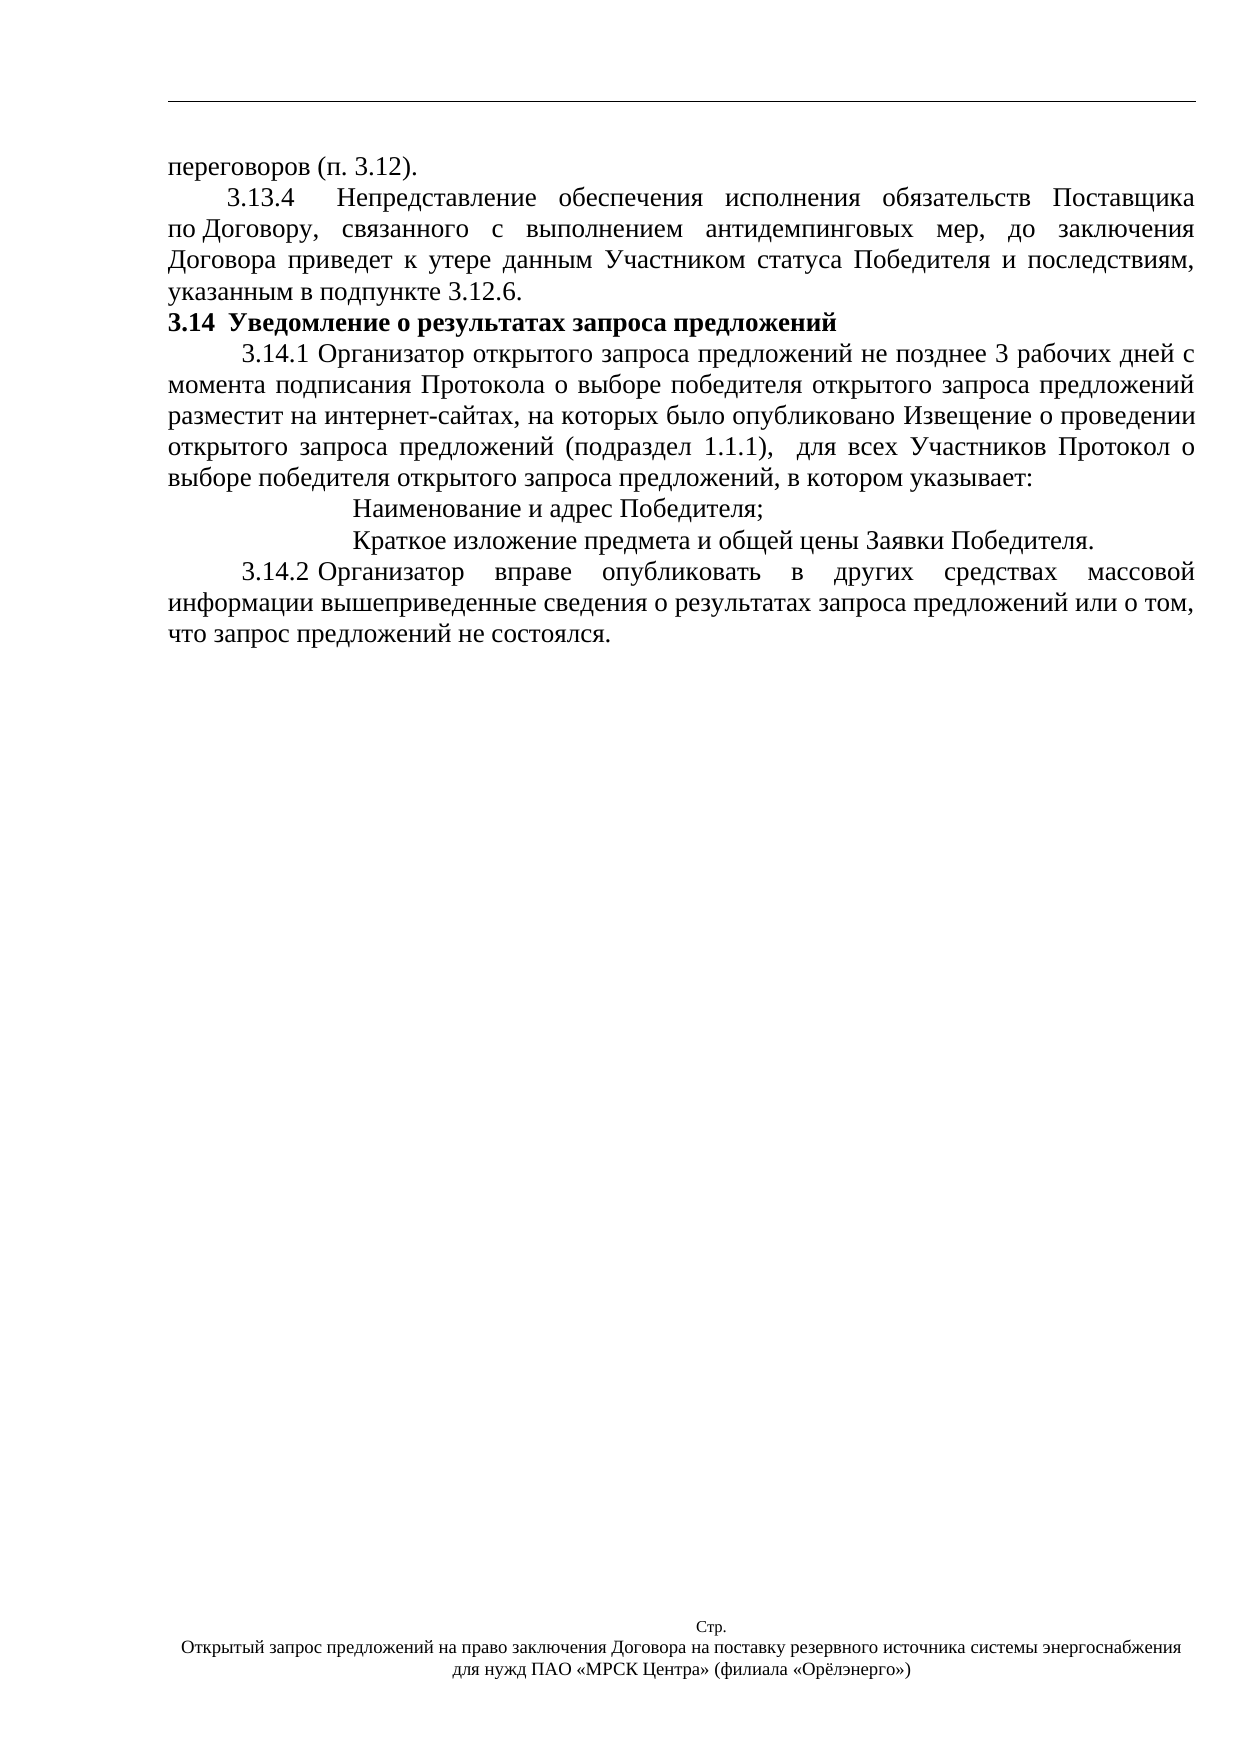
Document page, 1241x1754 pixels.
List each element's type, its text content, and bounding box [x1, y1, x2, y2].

text 3.14.2 Организатор вправе опубликовать в других средствах массовой информации вышеприведенные сведения о результатах запроса предложений или о том, что запрос предложений не состоялся. [168, 555, 1196, 648]
subtitle Уведомление о результатах запроса предложений [168, 306, 1196, 337]
list Наименование и адрес Победителя; [352, 493, 1211, 524]
list Краткое изложение предмета и общей цены Заявки Победителя. [352, 524, 1211, 555]
text 3.14.1 Организатор открытого запроса предложений не позднее 3 рабочих дней с момента подписания Протокола о выборе победителя открытого запроса предложений разместит на интернет-сайтах, на которых было опубликовано Извещение о проведении открытого запроса предложений (подраздел 1.1.1), для всех Участников Протокол о выборе победителя открытого запроса предложений, в котором указывает: [168, 337, 1196, 493]
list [168, 150, 1196, 181]
list Непредставление обеспечения исполнения обязательств Поставщика по Договору, связанного с выполнением антидемпинговых мер, до заключения Договора приведет к утере данным Участником статуса Победителя и последствиям, указанным в подпункте 3.12.6. [168, 181, 1196, 306]
